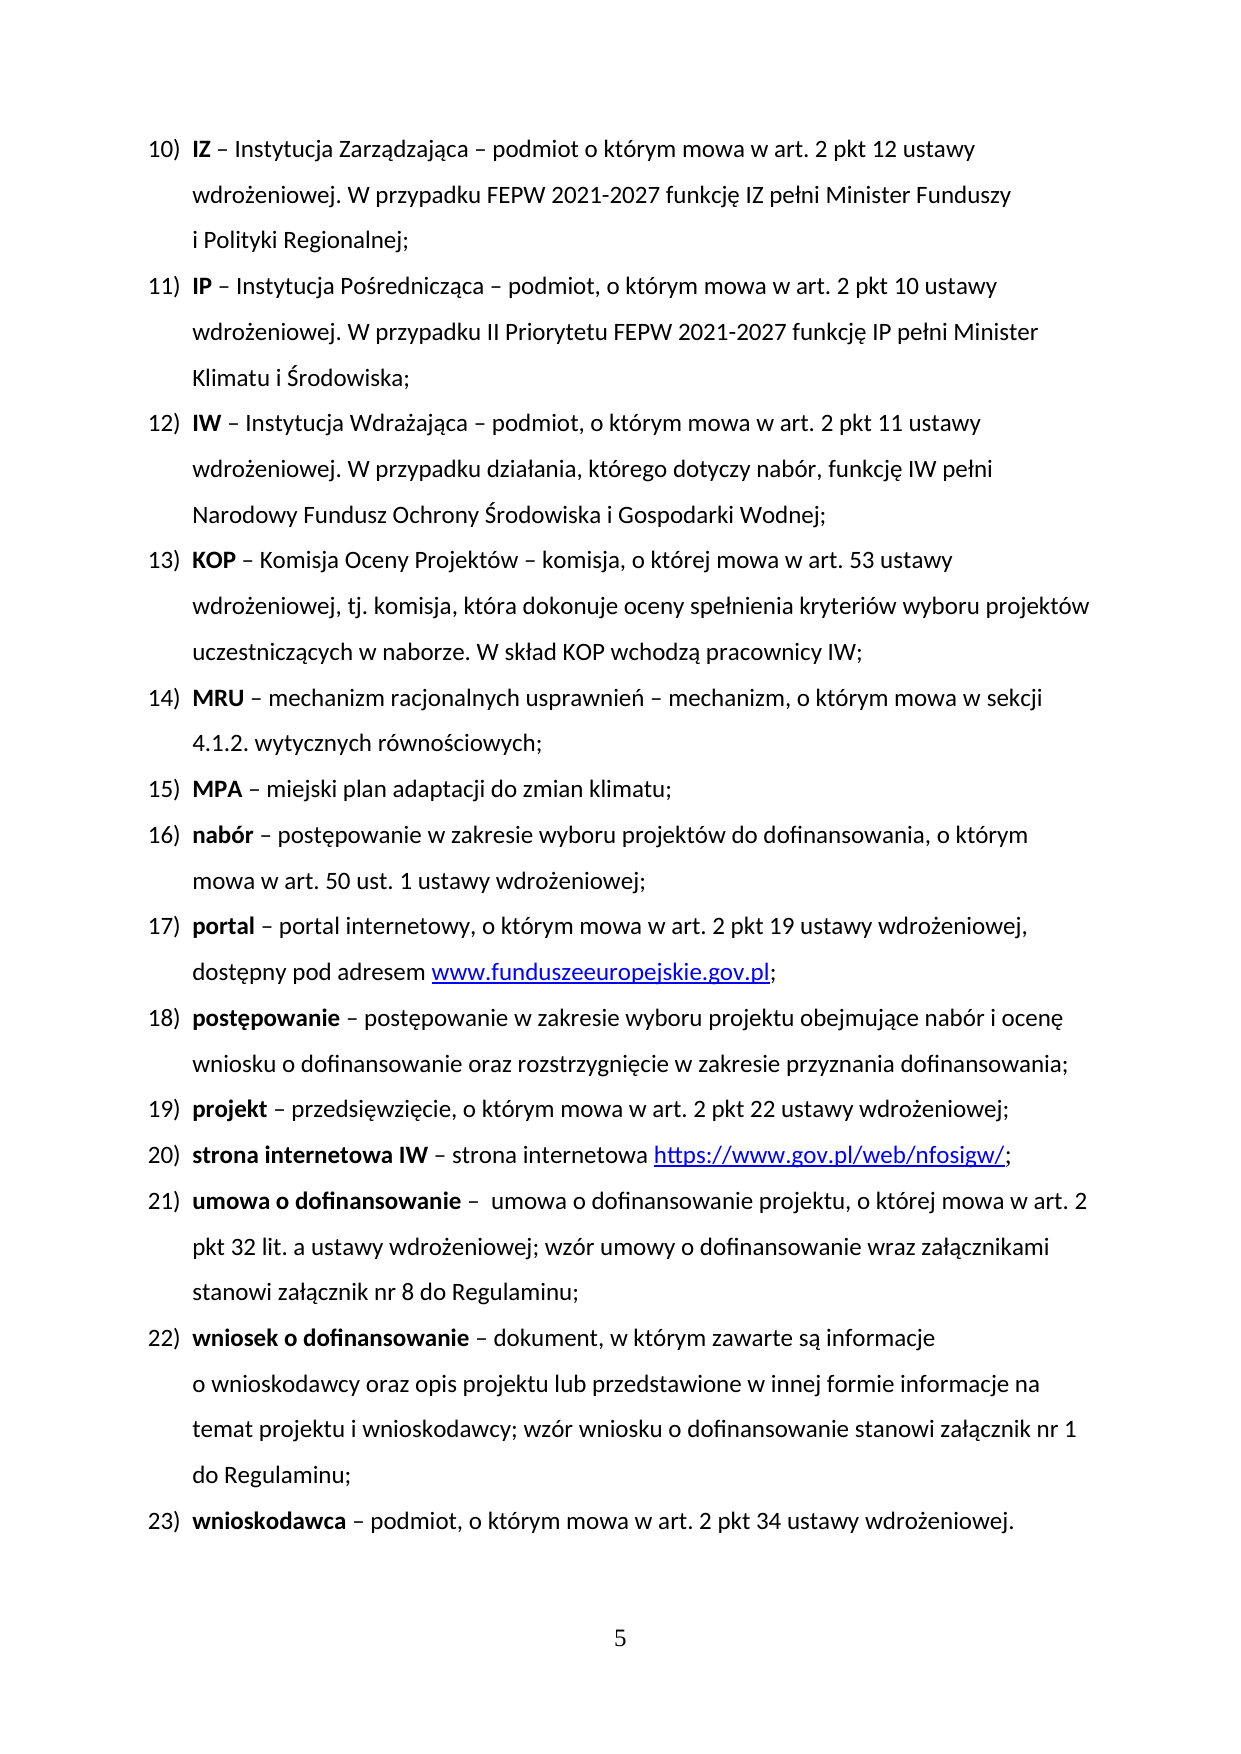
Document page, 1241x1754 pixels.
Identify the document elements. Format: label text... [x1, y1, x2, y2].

list portal – portal internetowy, o którym mowa w art. 2 pkt 19 ustawy wdrożeniowej, dostępny pod adresem www.funduszeeuropejskie.gov.pl; [148, 911, 1092, 987]
list MPA – miejski plan adaptacji do zmian klimatu; [148, 773, 1092, 804]
list strona internetowa IW – strona internetowa https://www.gov.pl/web/nfosigw/; [148, 1139, 1092, 1170]
list IP – Instytucja Pośrednicząca – podmiot, o którym mowa w art. 2 pkt 10 ustawy wdrożeniowej. W przypadku II Priorytetu FEPW 2021-2027 funkcję IP pełni Minister Klimatu i Środowiska; [148, 270, 1092, 392]
list wniosek o dofinansowanie – dokument, w którym zawarte są informacje o wnioskodawcy oraz opis projektu lub przedstawione w innej formie informacje na temat projektu i wnioskodawcy; wzór wniosku o dofinansowanie stanowi załącznik nr 1 do Regulaminu; [148, 1322, 1092, 1490]
list KOP – Komisja Oceny Projektów – komisja, o której mowa w art. 53 ustawy wdrożeniowej, tj. komisja, która dokonuje oceny spełnienia kryteriów wyboru projektów uczestniczących w naborze. W skład KOP wchodzą pracownicy IW; [148, 545, 1092, 667]
list umowa o dofinansowanie – umowa o dofinansowanie projektu, o której mowa w art. 2 pkt 32 lit. a ustawy wdrożeniowej; wzór umowy o dofinansowanie wraz załącznikami stanowi załącznik nr 8 do Regulaminu; [148, 1185, 1092, 1307]
list MRU – mechanizm racjonalnych usprawnień – mechanizm, o którym mowa w sekcji 4.1.2. wytycznych równościowych; [148, 682, 1092, 758]
list IW – Instytucja Wdrażająca – podmiot, o którym mowa w art. 2 pkt 11 ustawy wdrożeniowej. W przypadku działania, którego dotyczy nabór, funkcję IW pełni Narodowy Fundusz Ochrony Środowiska i Gospodarki Wodnej; [148, 407, 1092, 529]
list postępowanie – postępowanie w zakresie wyboru projektu obejmujące nabór i ocenę wniosku o dofinansowanie oraz rozstrzygnięcie w zakresie przyznania dofinansowania; [148, 1002, 1092, 1078]
list IZ – Instytucja Zarządzająca – podmiot o którym mowa w art. 2 pkt 12 ustawy wdrożeniowej. W przypadku FEPW 2021-2027 funkcję IZ pełni Minister Funduszy i Polityki Regionalnej; [148, 133, 1092, 255]
list projekt – przedsięwzięcie, o którym mowa w art. 2 pkt 22 ustawy wdrożeniowej; [148, 1093, 1092, 1124]
list nabór – postępowanie w zakresie wyboru projektów do dofinansowania, o którym mowa w art. 50 ust. 1 ustawy wdrożeniowej; [148, 819, 1092, 895]
list wnioskodawca – podmiot, o którym mowa w art. 2 pkt 34 ustawy wdrożeniowej. [148, 1505, 1092, 1536]
